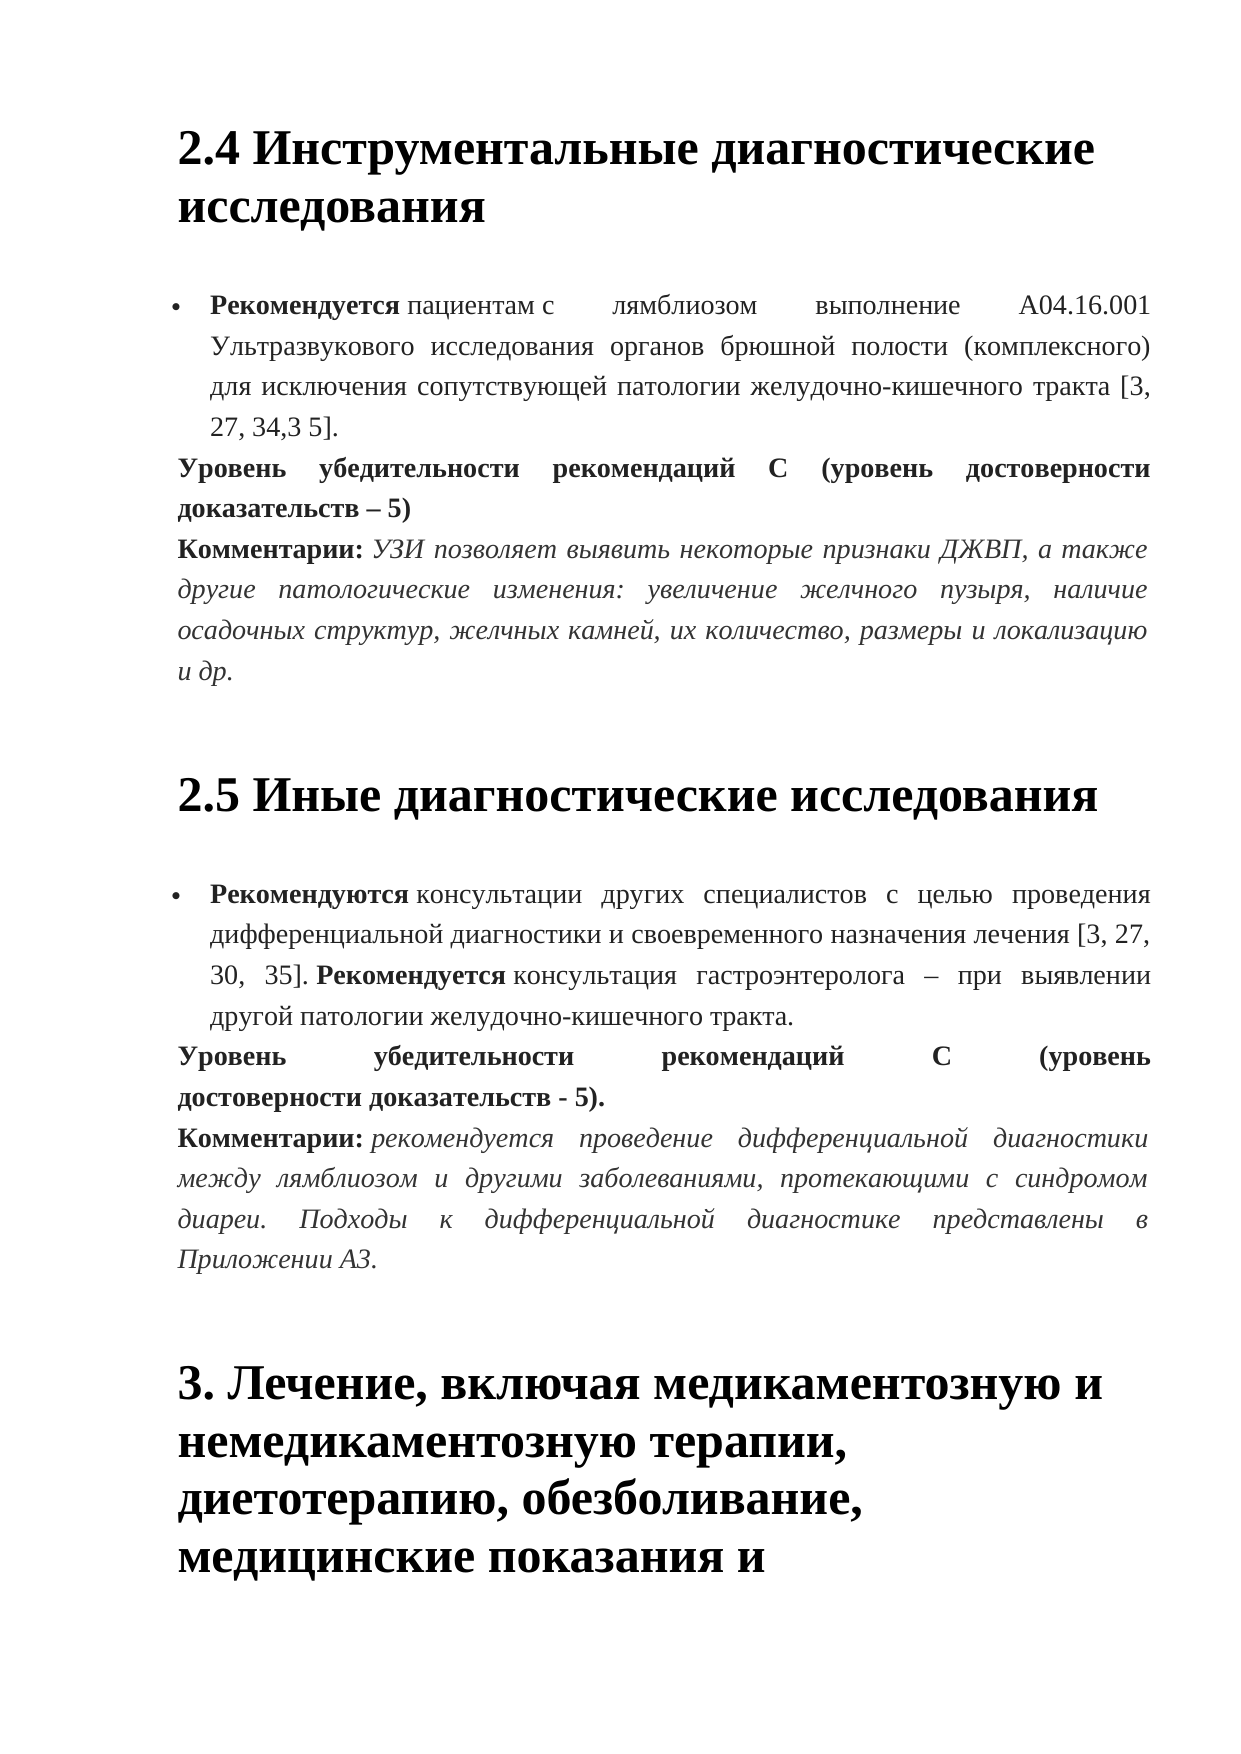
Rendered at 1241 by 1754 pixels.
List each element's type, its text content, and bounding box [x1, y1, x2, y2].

text Комментарии: рекомендуется проведение дифференциальной диагностики между лямблиозом и другими заболеваниями, протекающими с синдромом диареи. Подходы к дифференциальной диагностике представлены в Приложении А3. [177, 1112, 1152, 1275]
text Уровень убедительности рекомендаций С (уровень достоверности доказательств - 5). [177, 1031, 1152, 1112]
list Рекомендуется пациентам с лямблиозом выполнение A04.16.001 Ультразвукового исследования органов брюшной полости (комплексного) для исключения сопутствующей патологии желудочно-кишечного тракта [3, 27, 34,3 5]. [172, 280, 1152, 442]
list Рекомендуются консультации других специалистов с целью проведения дифференциальной диагностики и своевременного назначения лечения [3, 27, 30, 35]. Рекомендуется консультация гастроэнтеролога – при выявлении другой патологии желудочно-кишечного тракта. [172, 869, 1152, 1031]
text Комментарии: УЗИ позволяет выявить некоторые признаки ДЖВП, а также другие патологические изменения: увеличение желчного пузыря, наличие осадочных структур, желчных камней, их количество, размеры и локализацию и др. [177, 524, 1152, 686]
text 2.5 Иные диагностические исследования [177, 764, 1152, 822]
text Уровень убедительности рекомендаций С (уровень достоверности доказательств – 5) [177, 442, 1152, 524]
text 2.4 Инструментальные диагностические исследования [177, 118, 1152, 233]
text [177, 1353, 1152, 1583]
